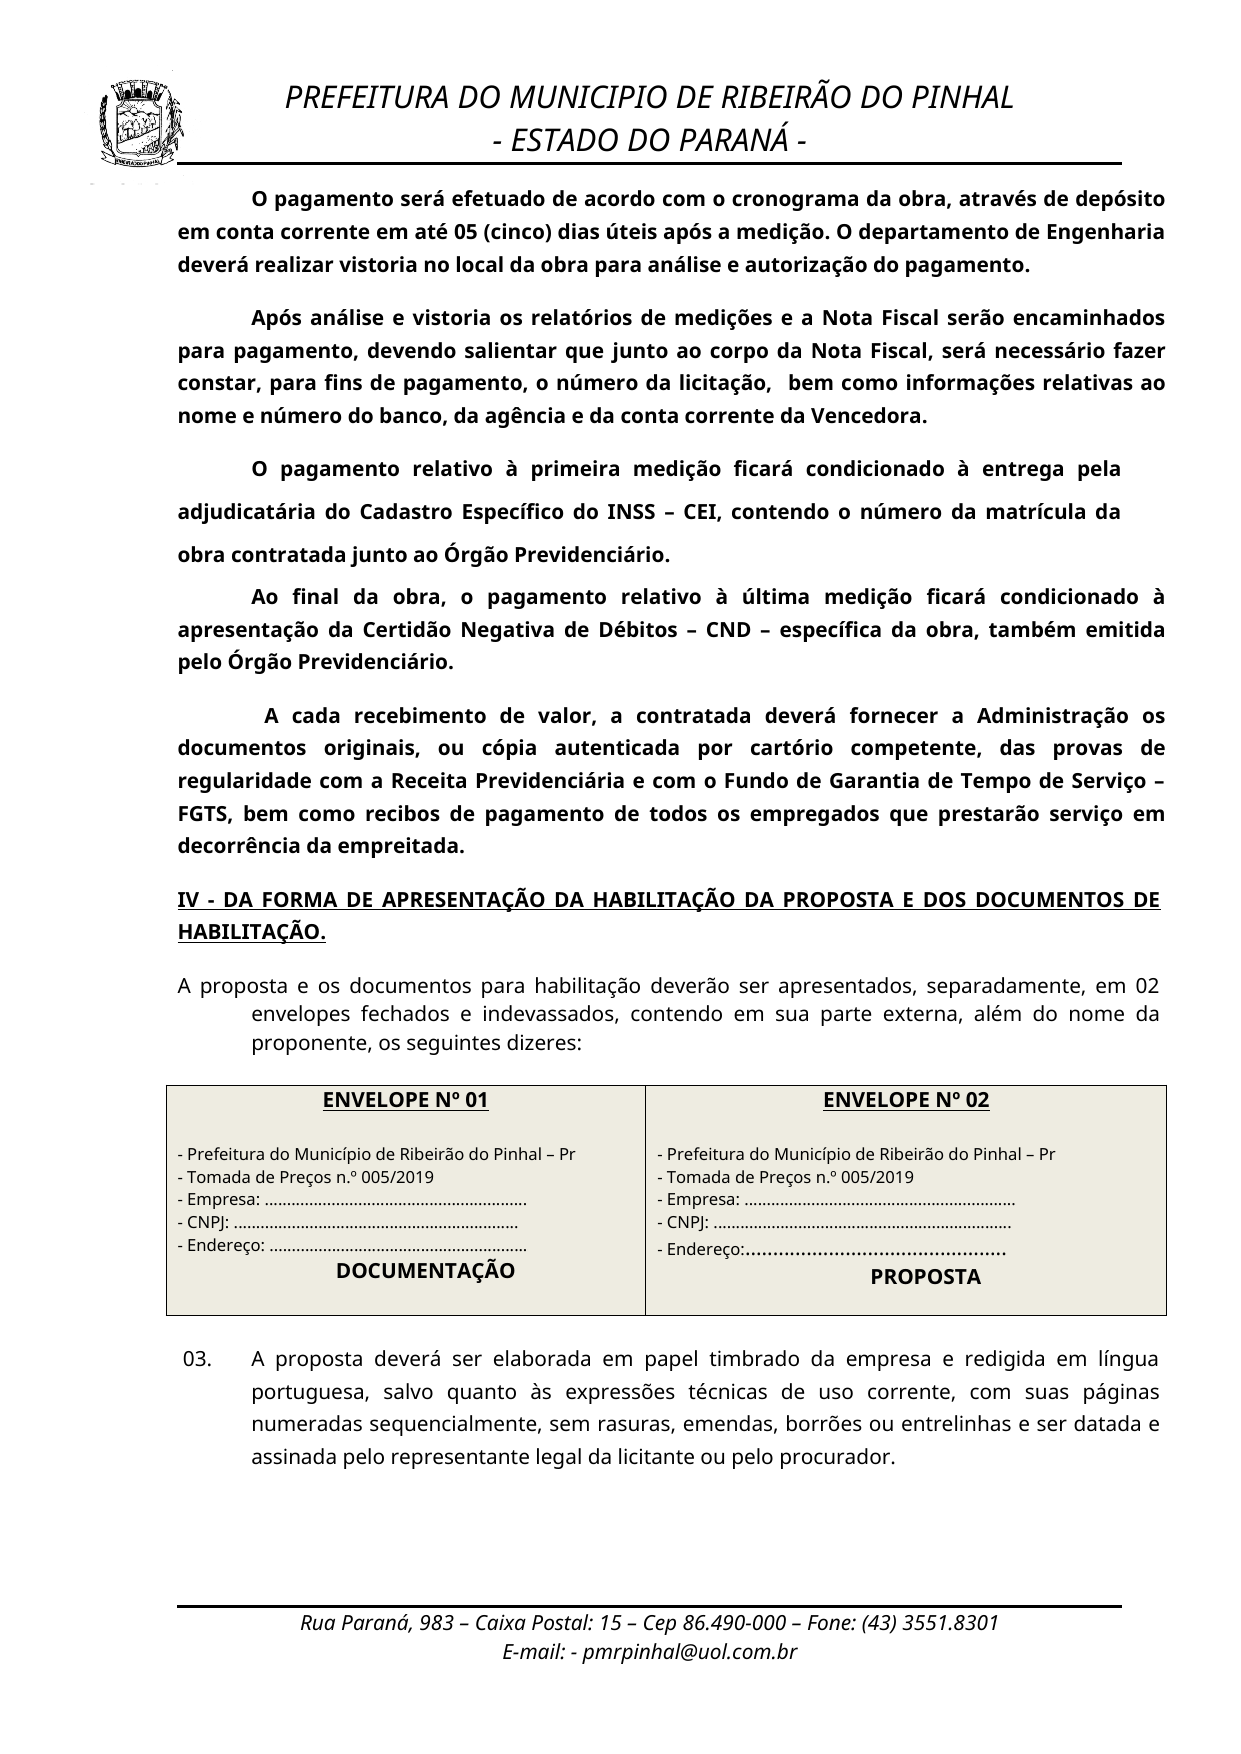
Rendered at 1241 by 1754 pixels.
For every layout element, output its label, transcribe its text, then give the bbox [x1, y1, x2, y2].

text IV - DA FORMA DE APRESENTAÇÃO DA HABILITAÇÃO DA PROPOSTA E DOS DOCUMENTOS DE HABILITAÇÃO. [177, 910, 1161, 946]
text Ao final da obra, o pagamento relativo à última medição ficará condicionado à apresentação da Certidão Negativa de Débitos – CND – específica da obra, também emitida pelo Órgão Previdenciário. [177, 582, 1167, 676]
picture [83, 65, 202, 185]
text A cada recebimento de valor, a contratada deverá fornecer a Administração os documentos originais, ou cópia autenticada por cartório competente, das provas de regularidade com a Receita Previdenciária e com o Fundo de Garantia de Tempo de Serviço – FGTS, bem como recibos de pagamento de todos os empregados que prestarão serviço em decorrência da empreitada. [177, 701, 1167, 860]
text IV - DA FORMA DE APRESENTAÇÃO DA HABILITAÇÃO DA PROPOSTA E DOS DOCUMENTOS DE HABILITAÇÃO. [177, 885, 1161, 909]
text O pagamento será efetuado de acordo com o cronograma da obra, através de depósito em conta corrente em até 05 (cinco) dias úteis após a medição. O departamento de Engenharia deverá realizar vistoria no local da obra para análise e autorização do pagamento. [177, 184, 1167, 278]
text A proposta e os documentos para habilitação deverão ser apresentados, separadamente, em 02 envelopes fechados e indevassados, contendo em sua parte externa, além do nome da proponente, os seguintes dizeres: [177, 971, 1161, 1056]
text 03. A proposta deverá ser elaborada em papel timbrado da empresa e redigida em língua portuguesa, salvo quanto às expressões técnicas de uso corrente, com suas páginas numeradas sequencialmente, sem rasuras, emendas, borrões ou entrelinhas e ser datada e assinada pelo representante legal da licitante ou pelo procurador. [177, 1344, 1161, 1471]
table_header ENVELOPE Nº 02 - Prefeitura do Município de Ribeirão do Pinhal – Pr - Tomada de Preços n.º 005/2019 - Empresa: ............................................................. - CNPJ: ................................................................... - Endereço:............................................... PROPOSTA [646, 1086, 1166, 1315]
table_header ENVELOPE Nº 01 - Prefeitura do Município de Ribeirão do Pinhal – Pr - Tomada de Preços n.º 005/2019 - Empresa: ........................................................... - CNPJ: ................................................................ - Endereço: .......................................................... DOCUMENTAÇÃO [167, 1086, 645, 1315]
text Após análise e vistoria os relatórios de medições e a Nota Fiscal serão encaminhados para pagamento, devendo salientar que junto ao corpo da Nota Fiscal, será necessário fazer constar, para fins de pagamento, o número da licitação, bem como informações relativas ao nome e número do banco, da agência e da conta corrente da Vencedora. [177, 303, 1167, 429]
text O pagamento relativo à primeira medição ficará condicionado à entrega pela adjudicatária do Cadastro Específico do INSS – CEI, contendo o número da matrícula da obra contratada junto ao Órgão Previdenciário. [177, 454, 1122, 568]
